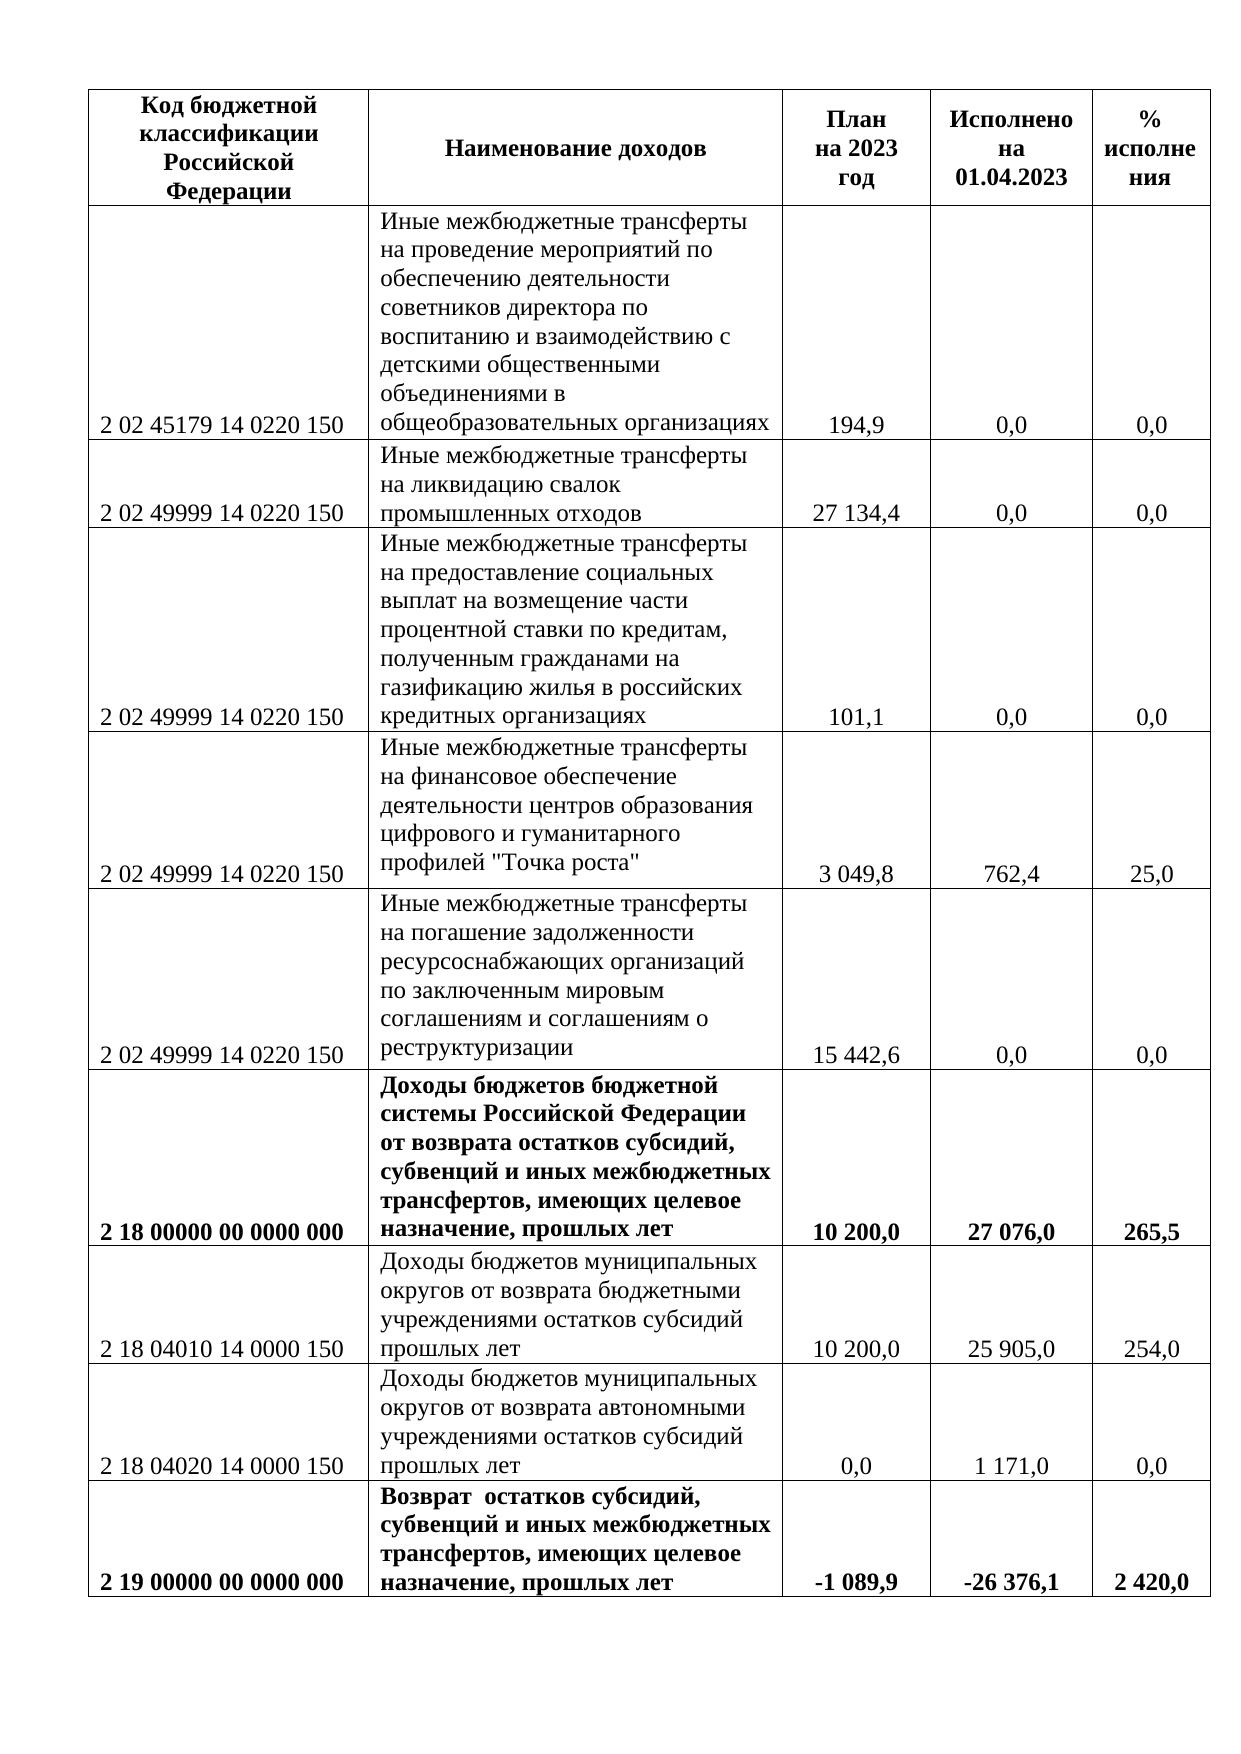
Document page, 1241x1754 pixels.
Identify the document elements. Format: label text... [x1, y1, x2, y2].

table_cell 0,0 [1093, 1364, 1210, 1480]
table_cell 27 076,0 [931, 1070, 1092, 1245]
table_cell 25,0 [1093, 732, 1210, 887]
table_cell 0,0 [931, 528, 1092, 731]
table_header Исполнено на 01.04.2023 [931, 90, 1092, 205]
table_cell 27 134,4 [783, 440, 930, 527]
table_cell 0,0 [931, 440, 1092, 527]
table_cell Иные межбюджетные трансферты на погашение задолженности ресурсоснабжающих организаций по заключенным мировым соглашениям и соглашениям о реструктуризации [369, 889, 782, 1069]
table_cell 2 18 04010 14 0000 150 [89, 1246, 368, 1362]
table_cell 10 200,0 [783, 1246, 930, 1362]
table_cell 3 049,8 [783, 732, 930, 887]
table_cell 2 18 00000 00 0000 000 [89, 1070, 368, 1245]
table_cell 0,0 [931, 206, 1092, 439]
table_cell Доходы бюджетов муниципальных округов от возврата автономными учреждениями остатков субсидий прошлых лет [369, 1364, 782, 1480]
table_cell 101,1 [783, 528, 930, 731]
table_cell 0,0 [931, 889, 1092, 1069]
table_cell 15 442,6 [783, 889, 930, 1069]
table_cell 10 200,0 [783, 1070, 930, 1245]
table_cell 0,0 [783, 1364, 930, 1480]
table_cell 2 02 45179 14 0220 150 [89, 206, 368, 439]
table_cell 254,0 [1093, 1246, 1210, 1362]
table_cell 2 02 49999 14 0220 150 [89, 732, 368, 887]
table_cell 2 02 49999 14 0220 150 [89, 440, 368, 527]
table_cell Иные межбюджетные трансферты на финансовое обеспечение деятельности центров образования цифрового и гуманитарного профилей "Точка роста" [369, 732, 782, 887]
table_header Код бюджетной классификации Российской Федерации [89, 90, 368, 205]
table_cell 2 420,0 [1093, 1481, 1210, 1596]
table_cell Доходы бюджетов муниципальных округов от возврата бюджетными учреждениями остатков субсидий прошлых лет [369, 1246, 782, 1362]
table_header Наименование доходов [369, 90, 782, 205]
table_cell 2 19 00000 00 0000 000 [89, 1481, 368, 1596]
table_cell 0,0 [1093, 440, 1210, 527]
table_cell Иные межбюджетные трансферты на предоставление социальных выплат на возмещение части процентной ставки по кредитам, полученным гражданами на газификацию жилья в российских кредитных организациях [369, 528, 782, 731]
table_cell Иные межбюджетные трансферты на ликвидацию свалок промышленных отходов [369, 440, 782, 527]
table_header % исполнения [1093, 90, 1210, 205]
table_cell -1 089,9 [783, 1481, 930, 1596]
table_cell 194,9 [783, 206, 930, 439]
table_cell 2 18 04020 14 0000 150 [89, 1364, 368, 1480]
table_cell 25 905,0 [931, 1246, 1092, 1362]
table_cell 0,0 [1093, 528, 1210, 731]
table_cell 2 02 49999 14 0220 150 [89, 528, 368, 731]
table_cell 2 02 49999 14 0220 150 [89, 889, 368, 1069]
table_cell -26 376,1 [931, 1481, 1092, 1596]
table_cell Доходы бюджетов бюджетной системы Российской Федерации от возврата остатков субсидий, субвенций и иных межбюджетных трансфертов, имеющих целевое назначение, прошлых лет [369, 1070, 782, 1245]
table_cell 762,4 [931, 732, 1092, 887]
table_cell Возврат остатков субсидий, субвенций и иных межбюджетных трансфертов, имеющих целевое назначение, прошлых лет [369, 1481, 782, 1596]
table_cell 0,0 [1093, 206, 1210, 439]
table_cell 265,5 [1093, 1070, 1210, 1245]
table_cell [369, 206, 782, 439]
table_header План на 2023 год [783, 90, 930, 205]
table_cell 1 171,0 [931, 1364, 1092, 1480]
table_cell 0,0 [1093, 889, 1210, 1069]
